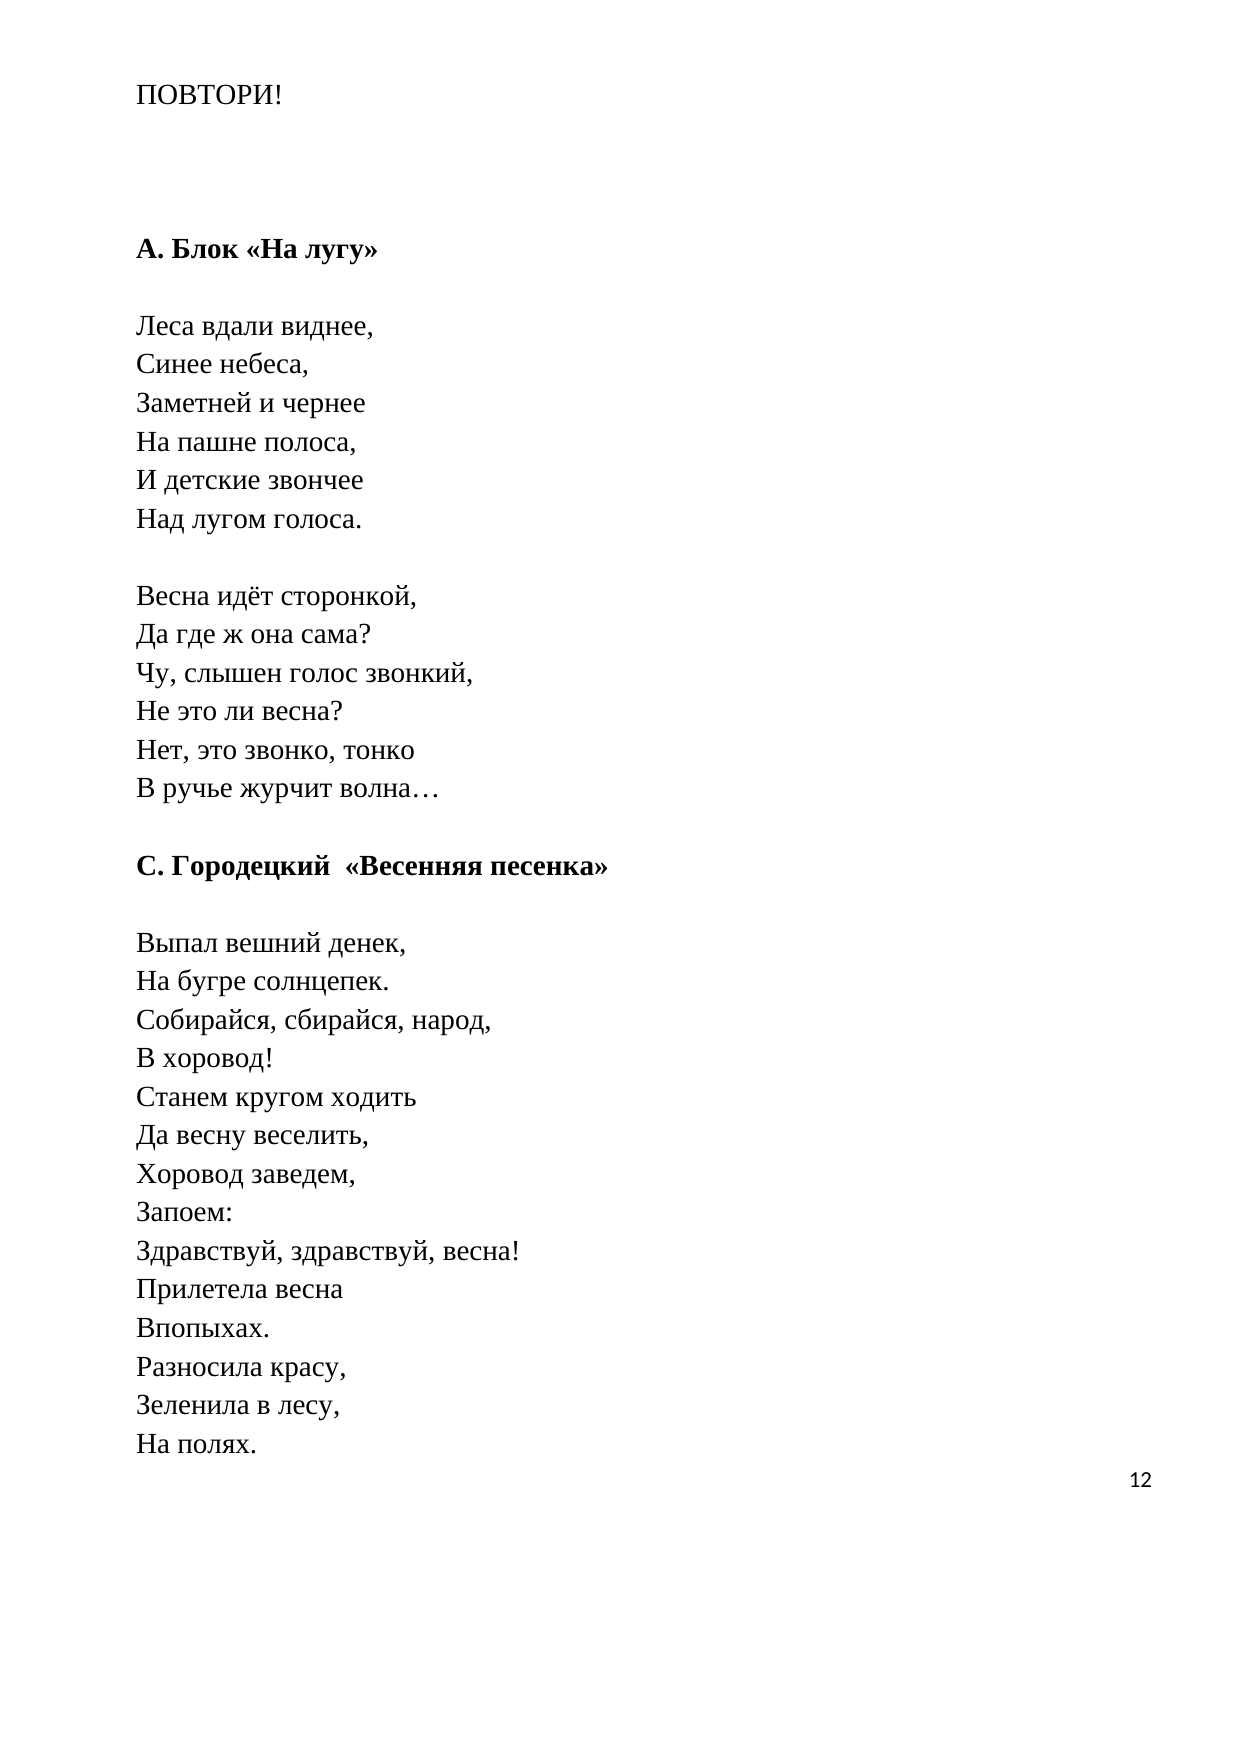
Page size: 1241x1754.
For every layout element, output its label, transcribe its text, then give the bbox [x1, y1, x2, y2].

text Нет, это звонко, тонко [136, 732, 1152, 766]
text Да где ж она сама? [136, 616, 1152, 650]
text Над лугом голоса. [136, 501, 1152, 534]
text В ручье журчит волна… [136, 771, 1152, 804]
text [136, 925, 1152, 1459]
text Не это ли весна? [136, 693, 1152, 727]
text Чу, слышен голос звонкий, [136, 655, 1152, 688]
text Леса вдали виднее, [136, 308, 1152, 342]
text На пашне полоса, [136, 424, 1152, 457]
text Синее небеса, [136, 347, 1152, 380]
text Весна идёт сторонкой, [136, 578, 1152, 611]
text Заметней и чернее [136, 385, 1152, 419]
text И детские звончее [136, 462, 1152, 496]
text ПОВТОРИ! [136, 77, 1152, 110]
text С. Городецкий «Весенняя песенка» [136, 848, 1152, 881]
text А. Блок «На лугу» [136, 231, 1152, 264]
